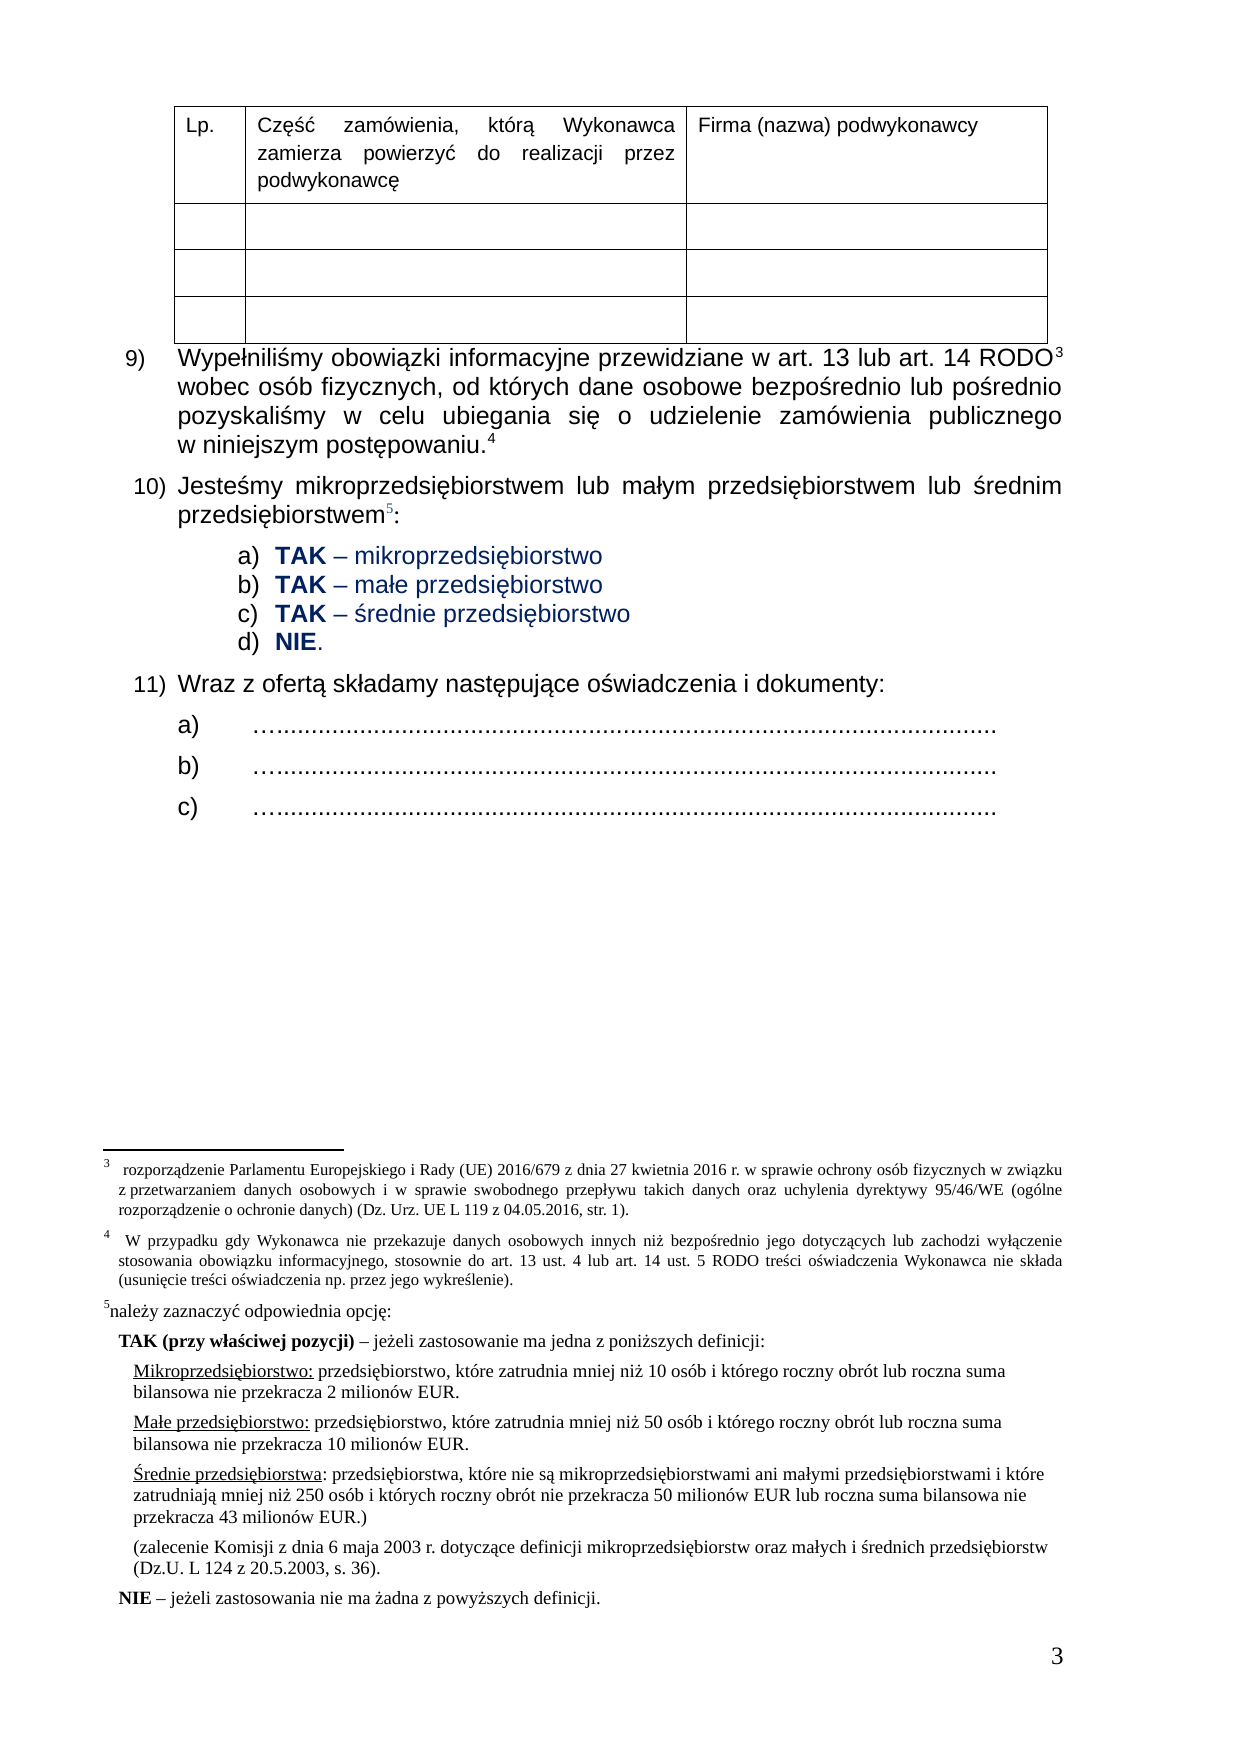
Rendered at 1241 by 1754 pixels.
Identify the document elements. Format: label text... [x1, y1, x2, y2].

table_cell [687, 250, 1047, 296]
table_header Część zamówienia, którą Wykonawca zamierza powierzyć do realizacji przez podwykonawcę [246, 107, 686, 203]
table_cell [246, 297, 686, 342]
table_header Firma (nazwa) podwykonawcy [687, 107, 1047, 203]
list Wypełniliśmy obowiązki informacyjne przewidziane w art. 13 lub art. 14 RODO wobec osób fizycznych, od których dane osobowe bezpośrednio lub pośrednio pozyskaliśmy w celu ubiegania się o udzielenie zamówienia publicznego w niniejszym postępowaniu. [125, 343, 1063, 458]
table_cell [246, 250, 686, 296]
table_header Lp. [175, 107, 245, 203]
table_cell [175, 250, 245, 296]
table_cell [175, 297, 245, 342]
table_cell [246, 204, 686, 249]
list …........................................................................................................ [177, 710, 1063, 738]
list Jesteśmy mikroprzedsiębiorstwem lub małym przedsiębiorstwem lub średnim przedsiębiorstwem: [133, 471, 1063, 528]
list NIE. [237, 627, 1063, 656]
list TAK – małe przedsiębiorstwo [237, 570, 1063, 598]
list …........................................................................................................ [177, 751, 1063, 780]
list TAK – mikroprzedsiębiorstwo [237, 541, 1063, 570]
list …........................................................................................................ [177, 792, 1063, 821]
list Wraz z ofertą składamy następujące oświadczenia i dokumenty: [133, 668, 1063, 697]
list TAK – średnie przedsiębiorstwo [237, 598, 1063, 627]
table_cell [687, 204, 1047, 249]
table_cell [687, 297, 1047, 342]
table_cell [175, 204, 245, 249]
